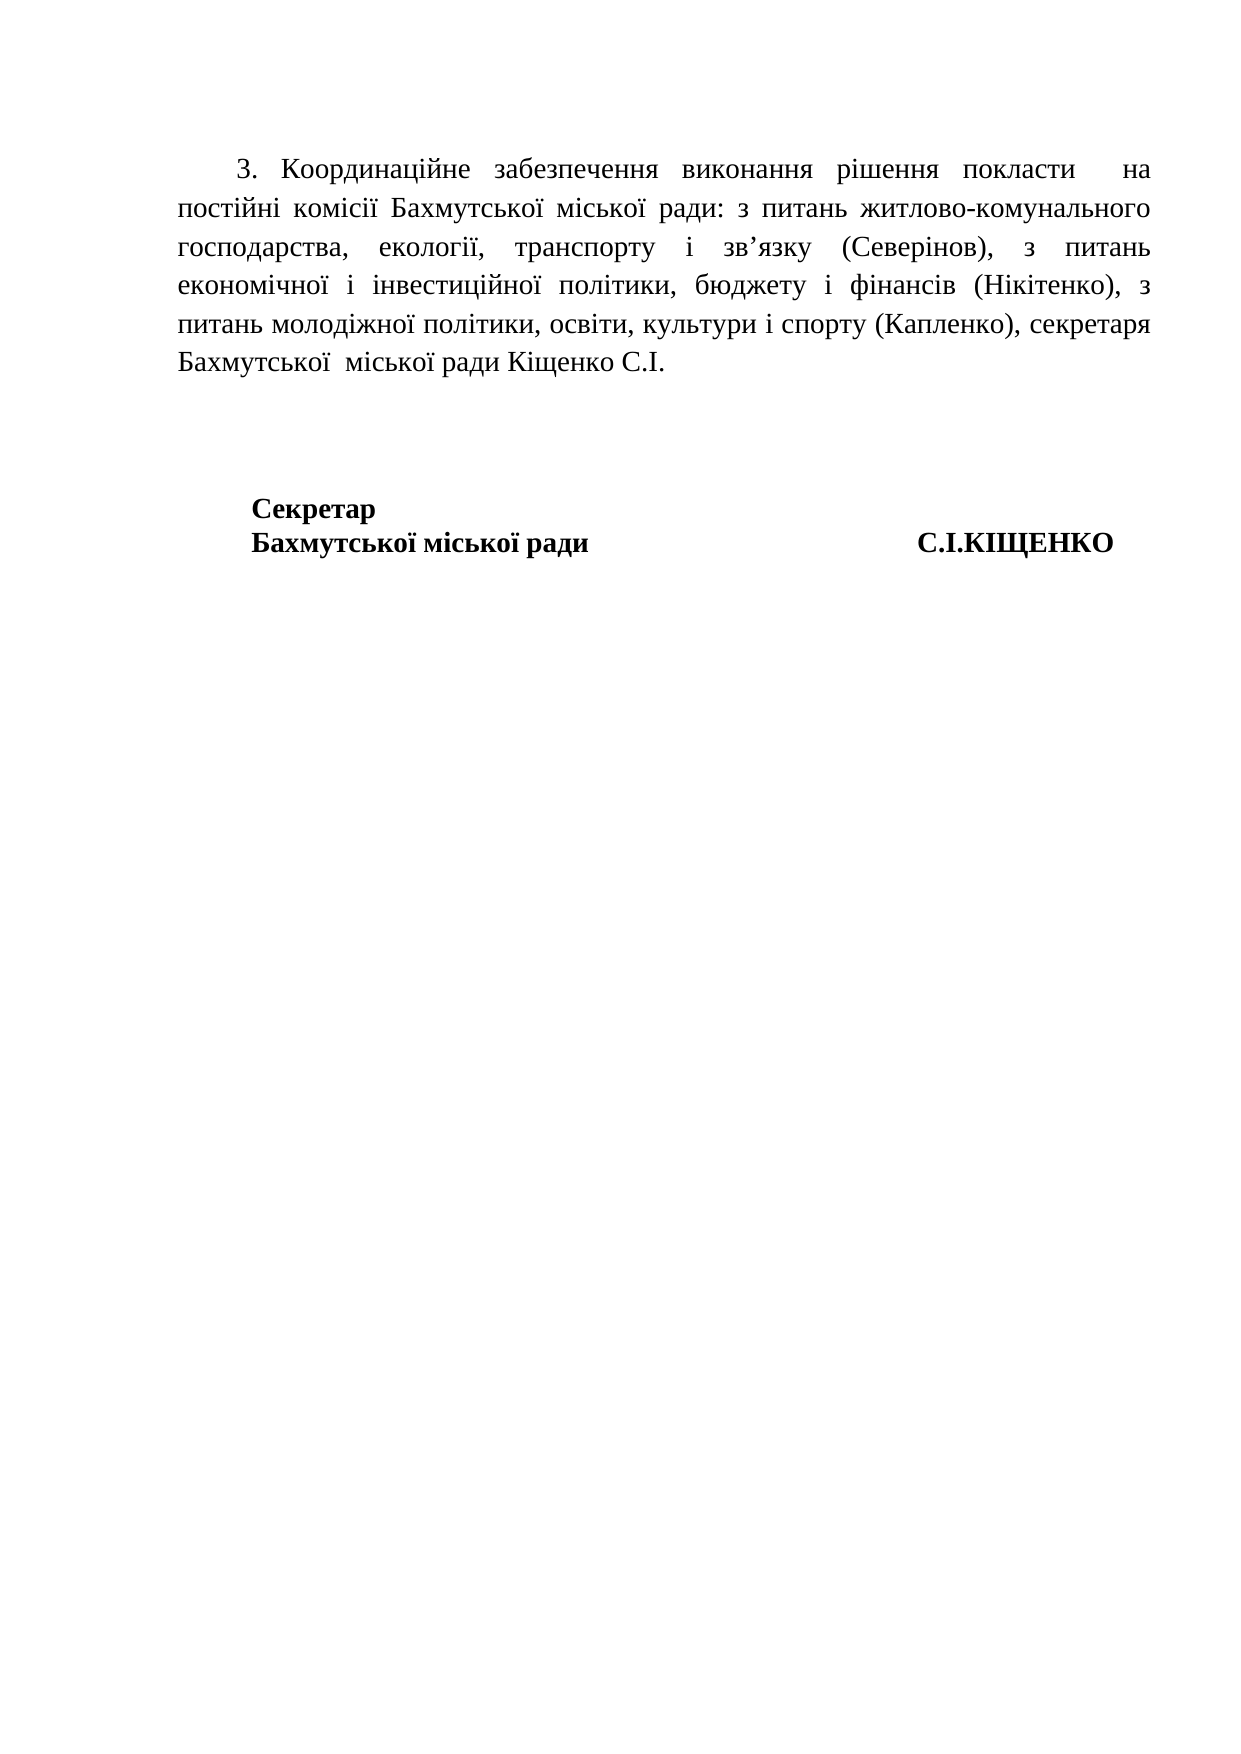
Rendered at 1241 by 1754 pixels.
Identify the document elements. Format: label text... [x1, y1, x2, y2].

text Секретар [177, 491, 1152, 525]
list Координаційне забезпечення виконання рішення покласти на постійні комісії Бахмутської міської ради: з питань житлово-комунального господарства, екології, транспорту і зв’язку (Северінов), з питань економічної і інвестиційної політики, бюджету і фінансів (Нікітенко), з питань молодіжної політики, освіти, культури і спорту (Капленко), секретаря Бахмутської міської ради Кіщенко С.І. [177, 152, 1152, 378]
text Бахмутської міської ради С.І.КІЩЕНКО [177, 525, 1152, 558]
